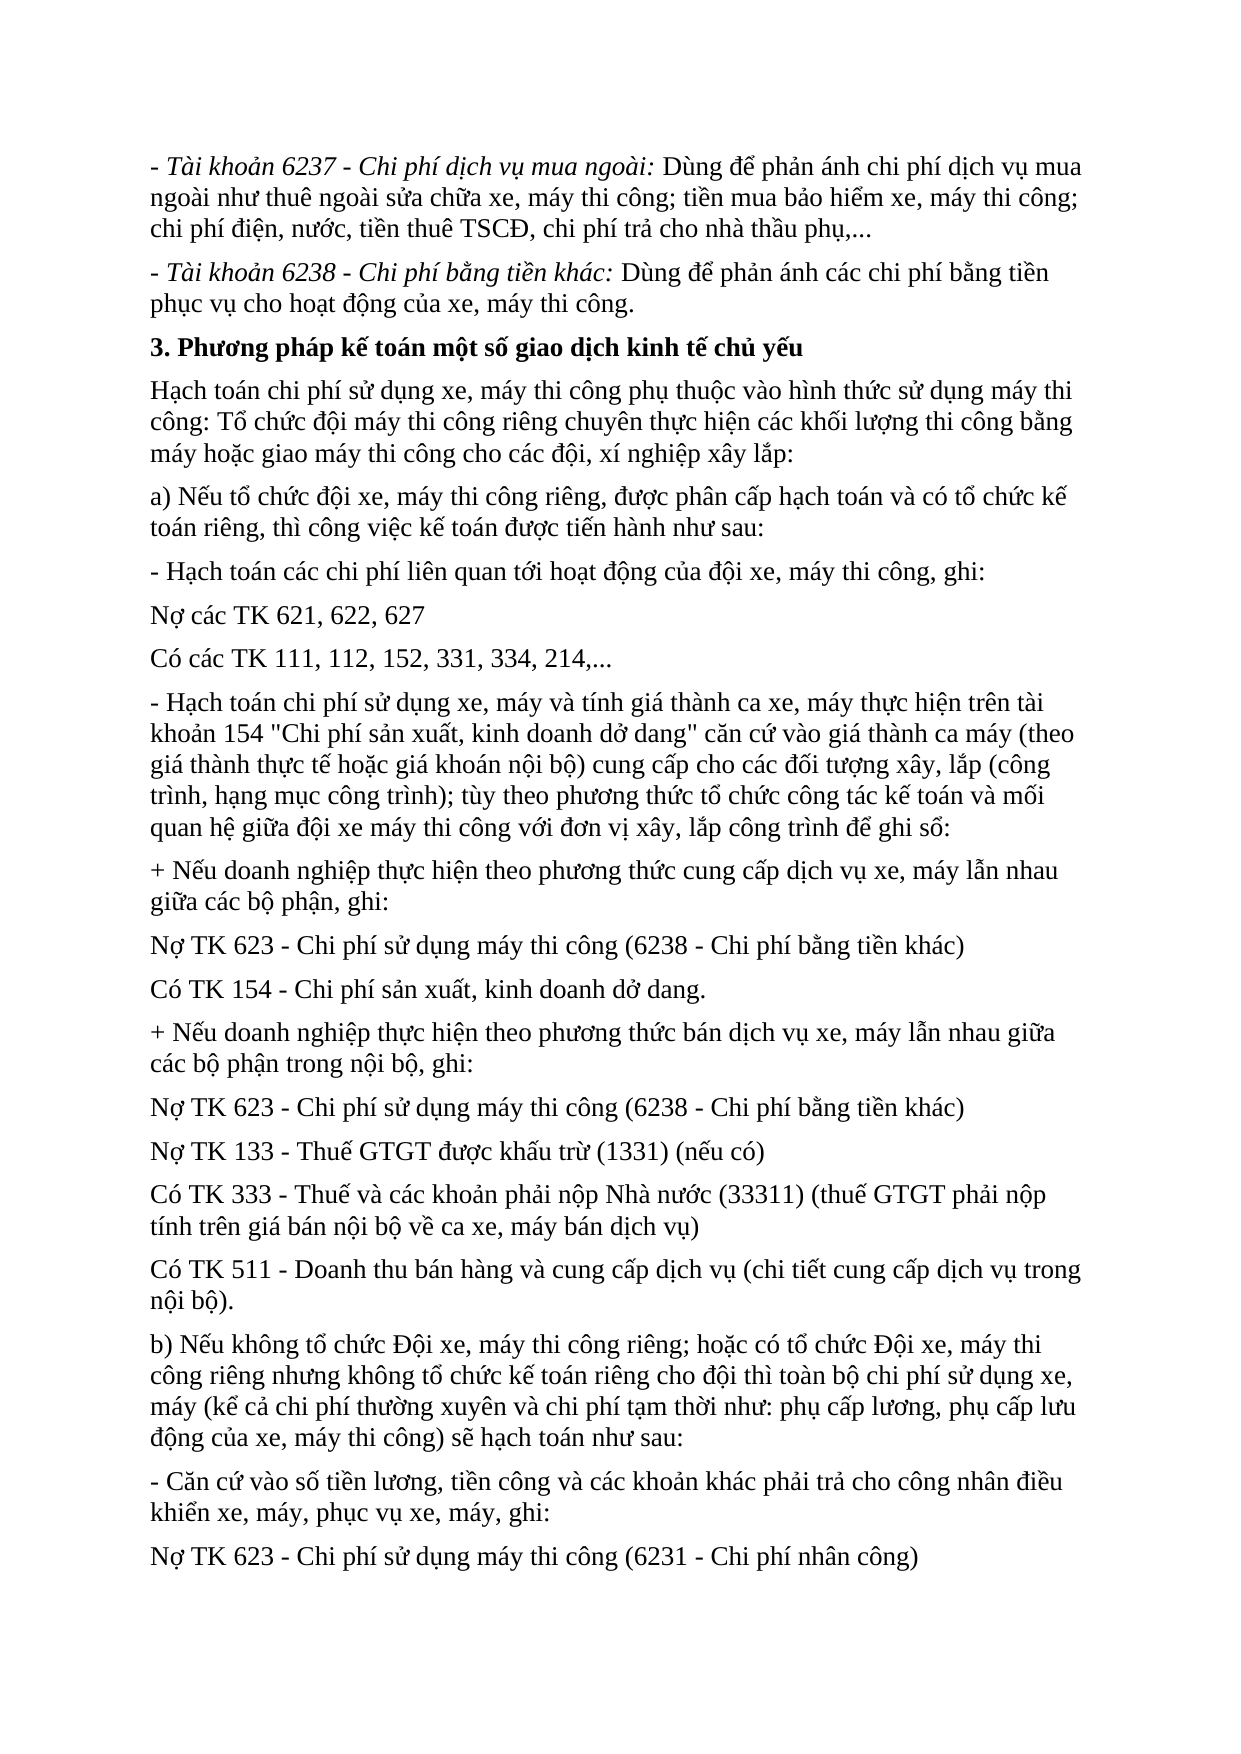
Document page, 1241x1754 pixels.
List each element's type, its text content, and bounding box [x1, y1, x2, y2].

text + Nếu doanh nghiệp thực hiện theo phương thức bán dịch vụ xe, máy lẫn nhau giữa các bộ phận trong nội bộ, ghi: [150, 1016, 1090, 1079]
text b) Nếu không tổ chức Đội xe, máy thi công riêng; hoặc có tổ chức Đội xe, máy thi công riêng nhưng không tổ chức kế toán riêng cho đội thì toàn bộ chi phí sử dụng xe, máy (kể cả chi phí thường xuyên và chi phí tạm thời như: phụ cấp lương, phụ cấp lưu động của xe, máy thi công) sẽ hạch toán như sau: [150, 1328, 1090, 1453]
text Hạch toán chi phí sử dụng xe, máy thi công phụ thuộc vào hình thức sử dụng máy thi công: Tổ chức đội máy thi công riêng chuyên thực hiện các khối lượng thi công bằng máy hoặc giao máy thi công cho các đội, xí nghiệp xây lắp: [150, 374, 1090, 468]
text Nợ TK 623 - Chi phí sử dụng máy thi công (6238 - Chi phí bằng tiền khác) [150, 1091, 1090, 1122]
text - Căn cứ vào số tiền lương, tiền công và các khoản khác phải trả cho công nhân điều khiển xe, máy, phục vụ xe, máy, ghi: [150, 1465, 1090, 1527]
text Có các TK 111, 112, 152, 331, 334, 214,... [150, 642, 1090, 673]
text 3. Phương pháp kế toán một số giao dịch kinh tế chủ yếu [150, 331, 1090, 362]
text Nợ TK 623 - Chi phí sử dụng máy thi công (6238 - Chi phí bằng tiền khác) [150, 929, 1090, 960]
text + Nếu doanh nghiệp thực hiện theo phương thức cung cấp dịch vụ xe, máy lẫn nhau giữa các bộ phận, ghi: [150, 854, 1090, 917]
text - Hạch toán các chi phí liên quan tới hoạt động của đội xe, máy thi công, ghi: [150, 555, 1090, 586]
text Có TK 333 - Thuế và các khoản phải nộp Nhà nước (33311) (thuế GTGT phải nộp tính trên giá bán nội bộ về ca xe, máy bán dịch vụ) [150, 1178, 1090, 1241]
text Nợ các TK 621, 622, 627 [150, 599, 1090, 630]
text - Hạch toán chi phí sử dụng xe, máy và tính giá thành ca xe, máy thực hiện trên tài khoản 154 "Chi phí sản xuất, kinh doanh dở dang" căn cứ vào giá thành ca máy (theo giá thành thực tế hoặc giá khoán nội bộ) cung cấp cho các đối tượng xây, lắp (công trình, hạng mục công trình); tùy theo phương thức tổ chức công tác kế toán và mối quan hệ giữa đội xe máy thi công với đơn vị xây, lắp công trình để ghi sổ: [150, 686, 1090, 842]
text Có TK 511 - Doanh thu bán hàng và cung cấp dịch vụ (chi tiết cung cấp dịch vụ trong nội bộ). [150, 1253, 1090, 1316]
text Nợ TK 133 - Thuế GTGT được khấu trừ (1331) (nếu có) [150, 1135, 1090, 1166]
text Nợ TK 623 - Chi phí sử dụng máy thi công (6231 - Chi phí nhân công) [150, 1540, 1090, 1571]
text - Tài khoản 6238 - Chi phí bằng tiền khác: Dùng để phản ánh các chi phí bằng tiền phục vụ cho hoạt động của xe, máy thi công. [150, 256, 1090, 318]
text a) Nếu tổ chức đội xe, máy thi công riêng, được phân cấp hạch toán và có tổ chức kế toán riêng, thì công việc kế toán được tiến hành như sau: [150, 480, 1090, 543]
text - Tài khoản 6237 - Chi phí dịch vụ mua ngoài: Dùng để phản ánh chi phí dịch vụ mua ngoài như thuê ngoài sửa chữa xe, máy thi công; tiền mua bảo hiểm xe, máy thi công; chi phí điện, nước, tiền thuê TSCĐ, chi phí trả cho nhà thầu phụ,... [150, 150, 1090, 243]
text Có TK 154 - Chi phí sản xuất, kinh doanh dở dang. [150, 973, 1090, 1004]
